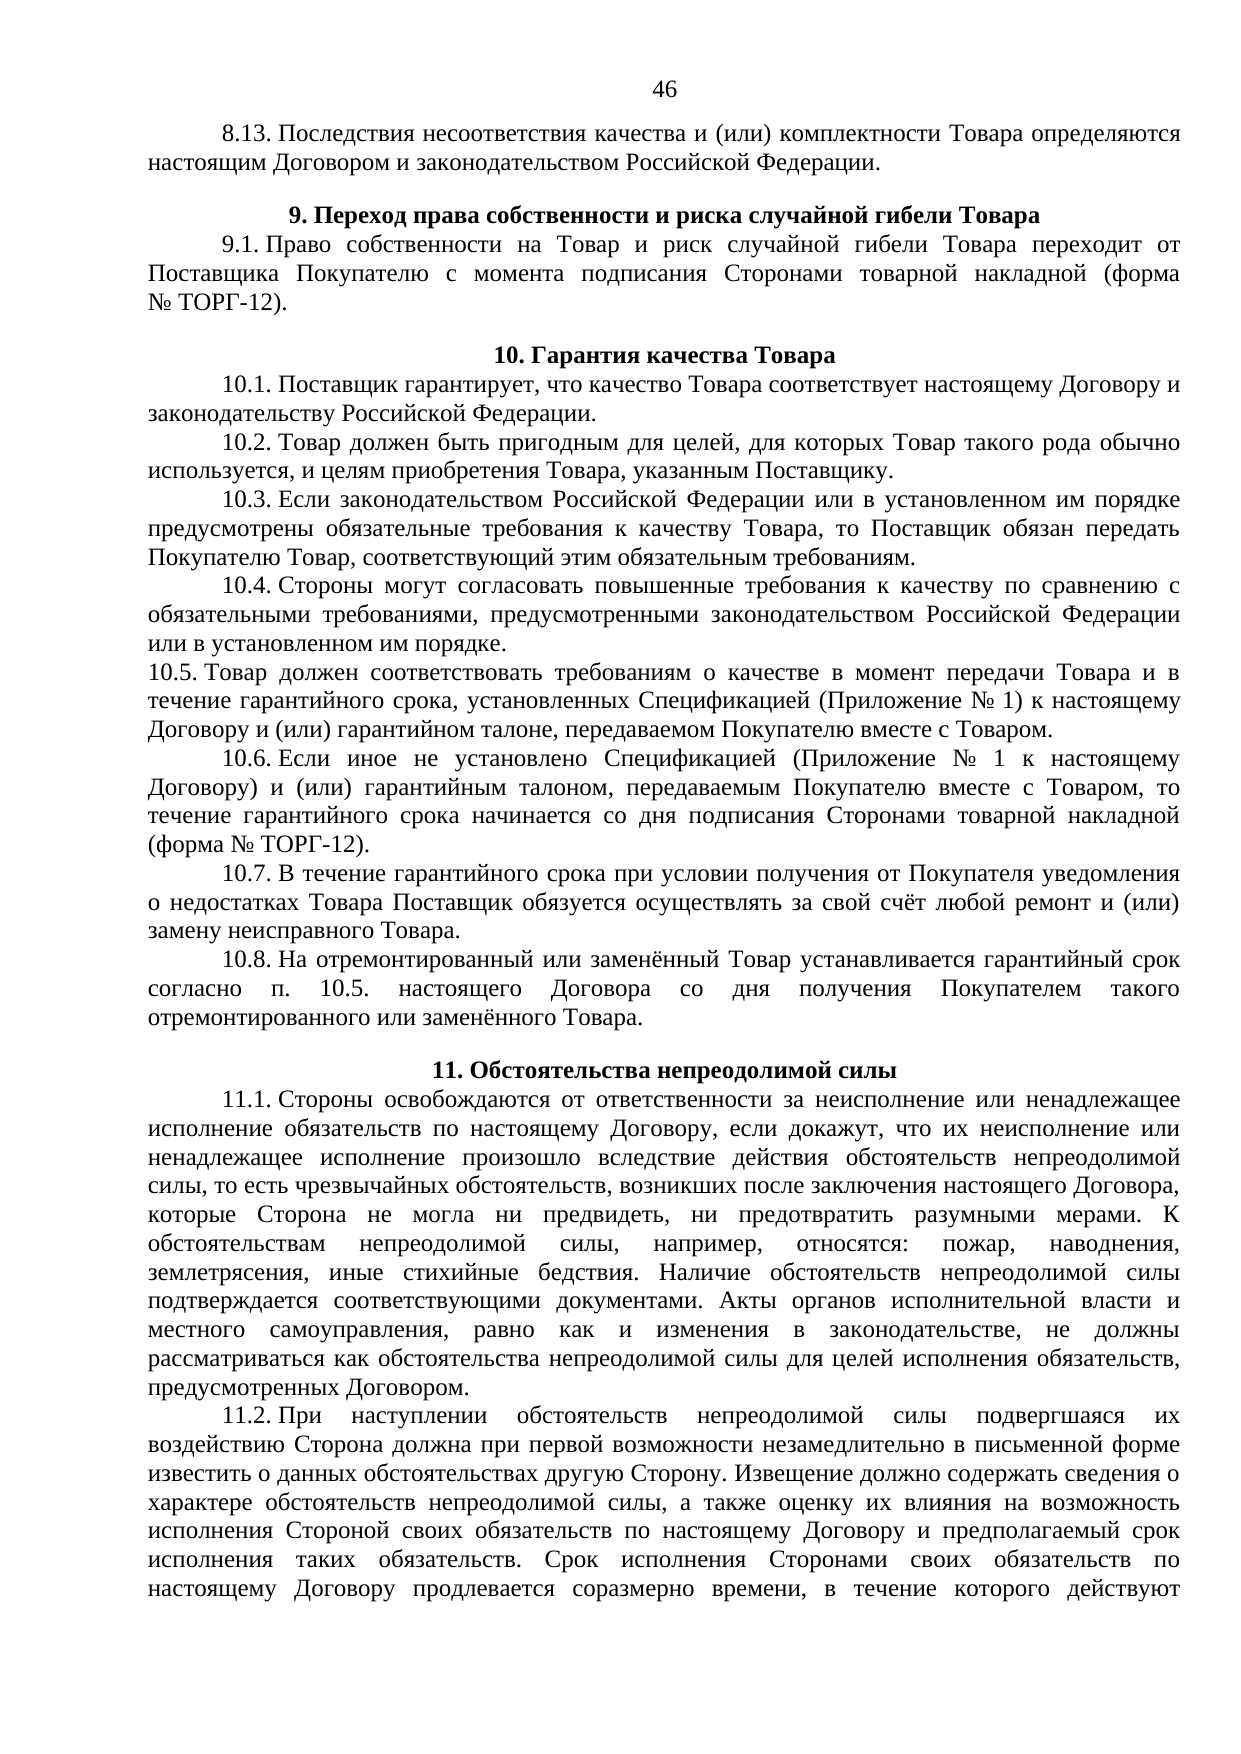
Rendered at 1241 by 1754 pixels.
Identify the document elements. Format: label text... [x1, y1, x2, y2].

list Товар должен быть пригодным для целей, для которых Товар такого рода обычно используется, и целям приобретения Товара, указанным Поставщику. [148, 427, 1181, 484]
list Поставщик гарантирует, что качество Товара соответствует настоящему Договору и законодательству Российской Федерации. [148, 369, 1181, 427]
list Если иное не установлено Спецификацией (Приложение № 1 к настоящему Договору) и (или) гарантийным талоном, передаваемым Покупателю вместе с Товаром, то течение гарантийного срока начинается со дня подписания Сторонами товарной накладной (форма № ТОРГ-12). [148, 743, 1181, 858]
list Последствия несоответствия качества и (или) комплектности Товара определяются настоящим Договором и законодательством Российской Федерации. [148, 118, 1181, 176]
list На отремонтированный или заменённый Товар устанавливается гарантийный срок согласно п. 10.5. настоящего Договора со дня получения Покупателем такого отремонтированного или заменённого Товара. [148, 944, 1181, 1031]
list Переход права собственности и риска случайной гибели Товара [148, 201, 1181, 229]
list Право собственности на Товар и риск случайной гибели Товара переходит от Поставщика Покупателю с момента подписания Сторонами товарной накладной (форма № ТОРГ-12). [148, 229, 1181, 316]
list Товар должен соответствовать требованиям о качестве в момент передачи Товара и в течение гарантийного срока, установленных Спецификацией (Приложение № 1) к настоящему Договору и (или) гарантийном талоне, передаваемом Покупателю вместе с Товаром. [148, 657, 1181, 743]
list Если законодательством Российской Федерации или в установленном им порядке предусмотрены обязательные требования к качеству Товара, то Поставщик обязан передать Покупателю Товар, соответствующий этим обязательным требованиям. [148, 484, 1181, 571]
list Гарантия качества Товара [148, 341, 1181, 369]
list Стороны освобождаются от ответственности за неисполнение или ненадлежащее исполнение обязательств по настоящему Договору, если докажут, что их неисполнение или ненадлежащее исполнение произошло вследствие действия обстоятельств непреодолимой силы, то есть чрезвычайных обстоятельств, возникших после заключения настоящего Договора, которые Сторона не могла ни предвидеть, ни предотвратить разумными мерами. К обстоятельствам непреодолимой силы, например, относятся: пожар, наводнения, землетрясения, иные стихийные бедствия. Наличие обстоятельств непреодолимой силы подтверждается соответствующими документами. Акты органов исполнительной власти и местного самоуправления, равно как и изменения в законодательстве, не должны рассматриваться как обстоятельства непреодолимой силы для целей исполнения обязательств, предусмотренных Договором. [148, 1084, 1181, 1401]
list В течение гарантийного срока при условии получения от Покупателя уведомления о недостатках Товара Поставщик обязуется осуществлять за свой счёт любой ремонт и (или) замену неисправного Товара. [148, 858, 1181, 944]
list Стороны могут согласовать повышенные требования к качеству по сравнению с обязательными требованиями, предусмотренными законодательством Российской Федерации или в установленном им порядке. [148, 571, 1181, 657]
list Обстоятельства непреодолимой силы [148, 1056, 1181, 1084]
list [148, 1401, 1181, 1602]
